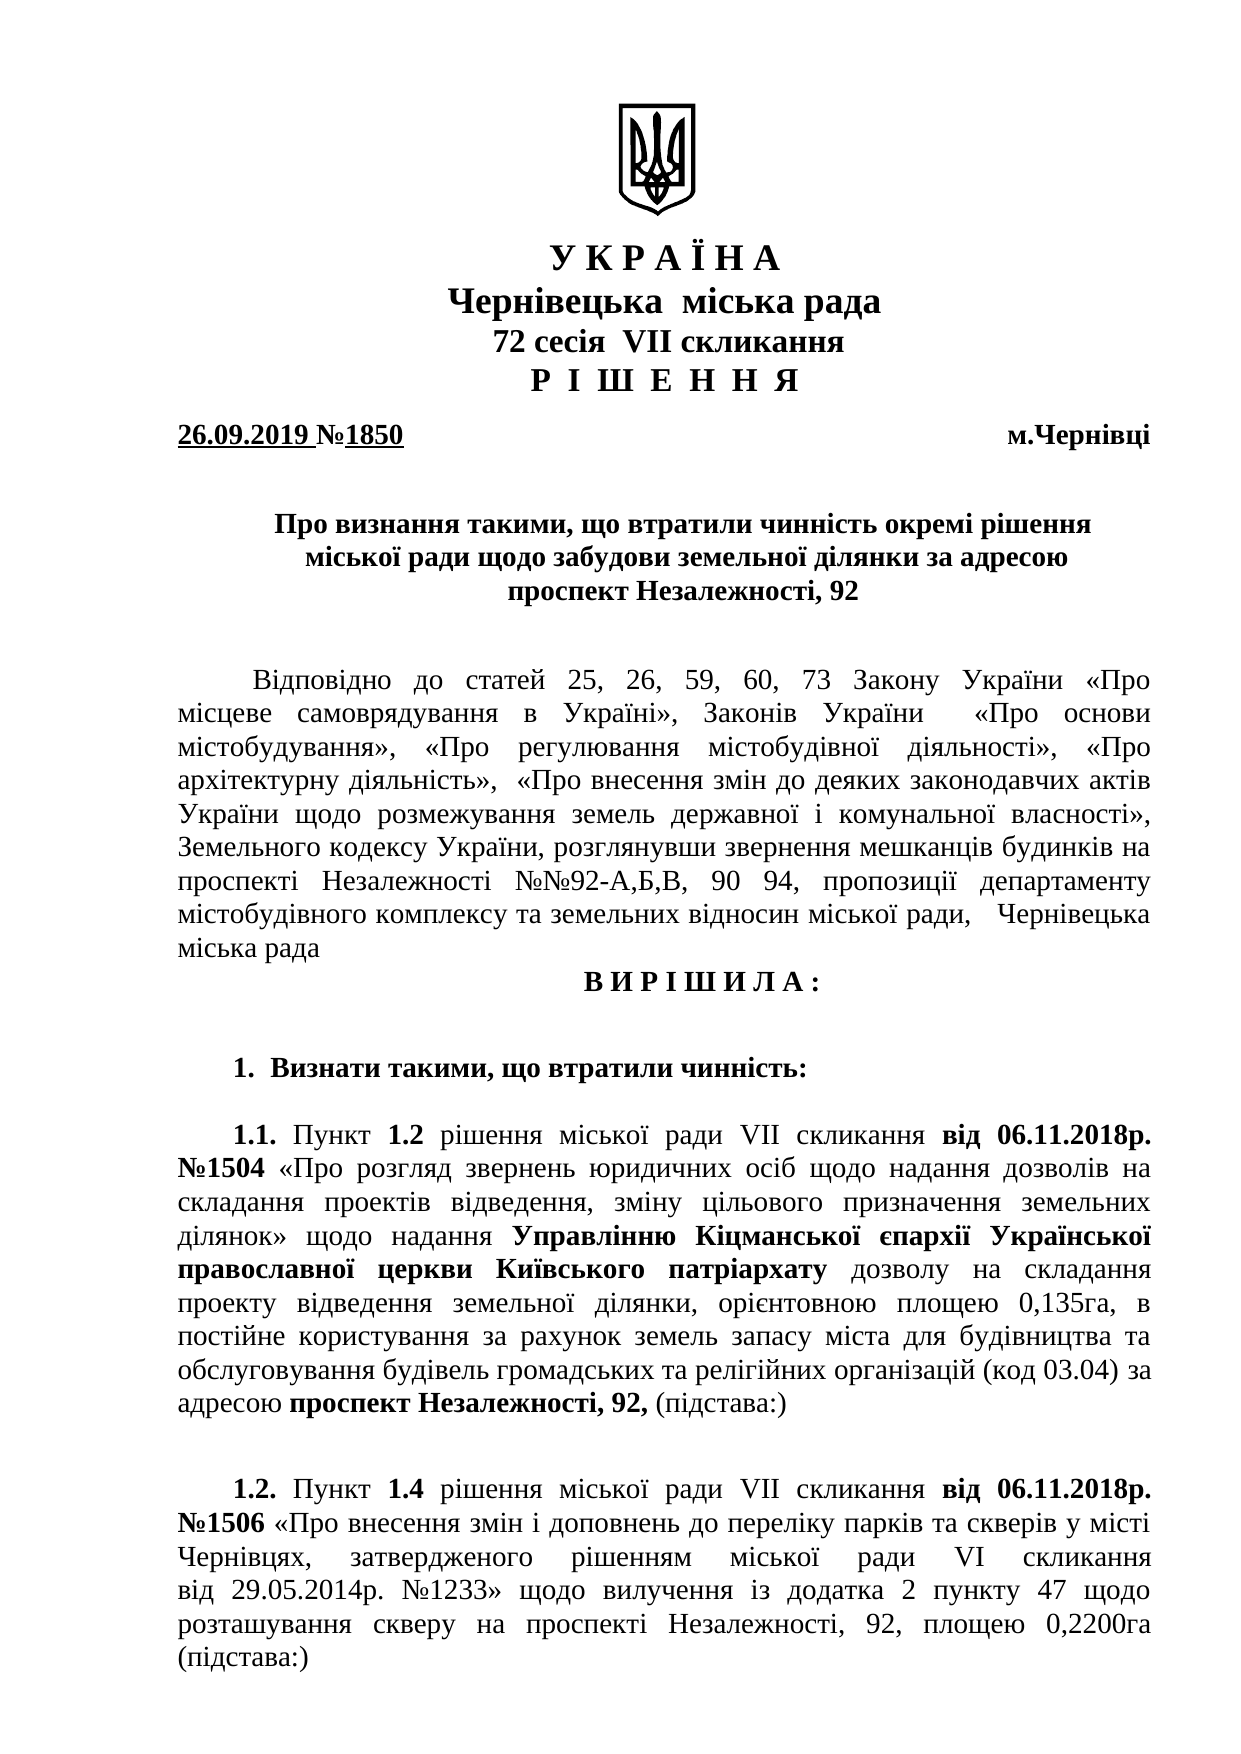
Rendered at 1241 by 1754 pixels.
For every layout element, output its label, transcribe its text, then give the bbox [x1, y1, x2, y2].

subtitle Р І Ш Е Н Н Я [177, 360, 1152, 398]
text У К Р А Ї Н А [177, 235, 1152, 278]
text В И Р І Ш И Л А : [177, 964, 1152, 997]
list Визнати такими, що втратили чинність: [233, 1050, 1152, 1083]
table_header Про визнання такими, що втратили чинність окремі рішення міської ради щодо забудови земельної ділянки за адресою проспект Незалежності, 92 [189, 485, 1178, 662]
text Чернівецька міська рада [177, 278, 1152, 322]
text 26.09.2019 №1850 м.Чернівці [177, 417, 1152, 451]
text 1.2. Пункт 1.4 рішення міської ради VІІ скликання від 06.11.2018р. №1506 «Про внесення змін і доповнень до переліку парків та скверів у місті Чернівцях, затвердженого рішенням міської ради VI скликання від 29.05.2014р. №1233» щодо вилучення із додатка 2 пункту 47 щодо розташування скверу на проспекті Незалежності, 92, площею 0,2200га (підстава:) [177, 1472, 1152, 1673]
text 72 сесія VІІ скликання [177, 322, 1152, 360]
text Відповідно до статей 25, 26, 59, 60, 73 Закону України «Про місцеве самоврядування в Україні», Законів України «Про основи містобудування», «Про регулювання містобудівної діяльності», «Про архітектурну діяльність», «Про внесення змін до деяких законодавчих актів України щодо розмежування земель державної і комунальної власності», Земельного кодексу України, розглянувши звернення мешканців будинків на проспекті Незалежності №№92-А,Б,В, 90 94, пропозиції департаменту містобудівного комплексу та земельних відносин міської ради, Чернівецька міська рада [177, 662, 1152, 964]
text 1.1. Пункт 1.2 рішення міської ради VІІ скликання від 06.11.2018р. №1504 «Про розгляд звернень юридичних осіб щодо надання дозволів на складання проектів відведення, зміну цільового призначення земельних ділянок» щодо надання Управлінню Кіцманської єпархії Української православної церкви Київського патріархату дозволу на складання проекту відведення земельної ділянки, орієнтовною площею 0,135га, в постійне користування за рахунок земель запасу міста для будівництва та обслуговування будівель громадських та релігійних організацій (код 03.04) за адресою проспект Незалежності, 92, (підстава:) [177, 1117, 1152, 1419]
